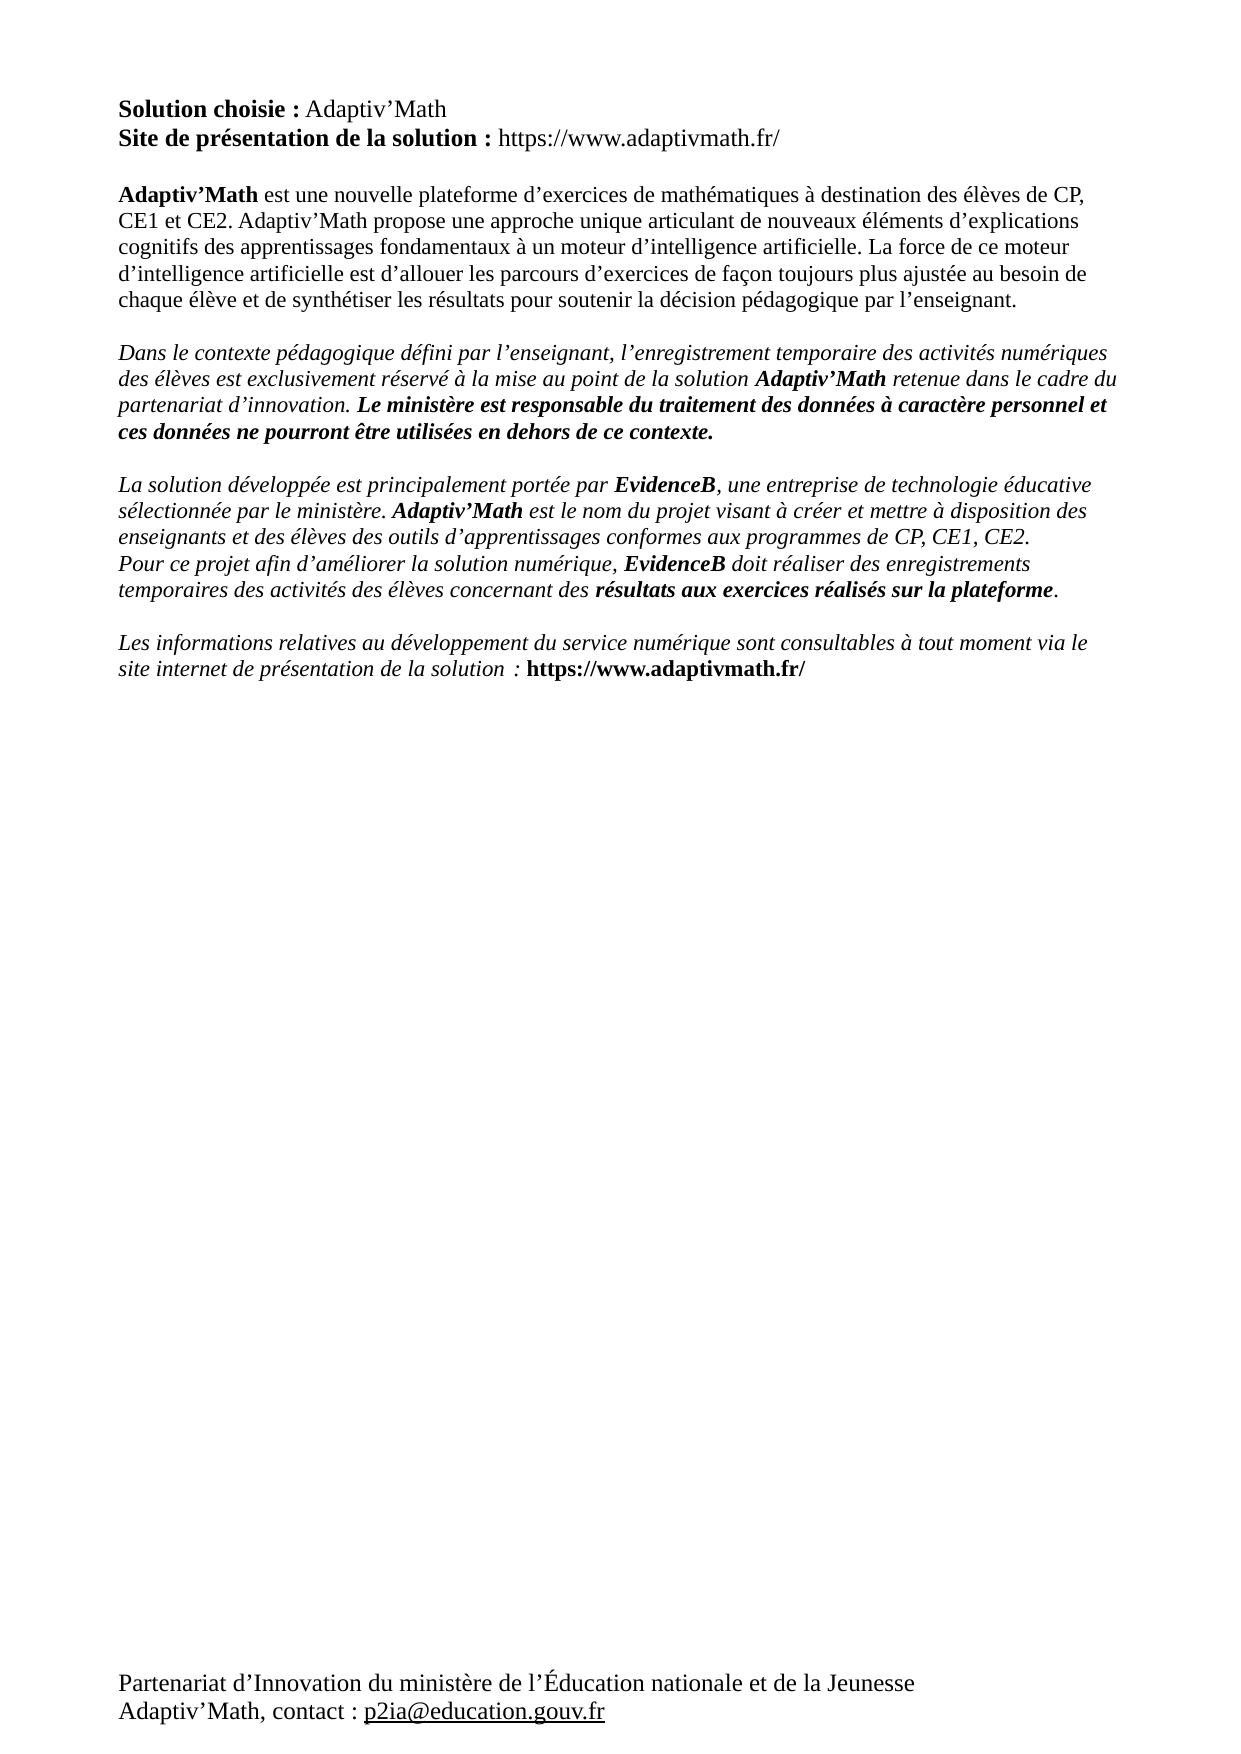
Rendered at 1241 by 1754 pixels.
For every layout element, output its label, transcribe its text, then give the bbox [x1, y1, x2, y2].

text Adaptiv’Math est une nouvelle plateforme d’exercices de mathématiques à destination des élèves de CP, CE1 et CE2. Adaptiv’Math propose une approche unique articulant de nouveaux éléments d’explications cognitifs des apprentissages fondamentaux à un moteur d’intelligence artificielle. La force de ce moteur d’intelligence artificielle est d’allouer les parcours d’exercices de façon toujours plus ajustée au besoin de chaque élève et de synthétiser les résultats pour soutenir la décision pédagogique par l’enseignant. [118, 181, 1122, 312]
text Les informations relatives au développement du service numérique sont consultables à tout moment via le site internet de présentation de la solution : https://www.adaptivmath.fr/ [118, 629, 1122, 681]
text La solution développée est principalement portée par EvidenceB, une entreprise de technologie éducative sélectionnée par le ministère. Adaptiv’Math est le nom du projet visant à créer et mettre à disposition des enseignants et des élèves des outils d’apprentissages conformes aux programmes de CP, CE1, CE2. [118, 471, 1122, 550]
text Solution choisie : Adaptiv’Math [118, 94, 1122, 123]
text Pour ce projet afin d’améliorer la solution numérique, EvidenceB doit réaliser des enregistrements temporaires des activités des élèves concernant des résultats aux exercices réalisés sur la plateforme. [118, 550, 1122, 602]
text Site de présentation de la solution : https://www.adaptivmath.fr/ [118, 123, 1122, 152]
text Dans le contexte pédagogique défini par l’enseignant, l’enregistrement temporaire des activités numériques des élèves est exclusivement réservé à la mise au point de la solution Adaptiv’Math retenue dans le cadre du partenariat d’innovation. Le ministère est responsable du traitement des données à caractère personnel et ces données ne pourront être utilisées en dehors de ce contexte. [118, 339, 1122, 444]
